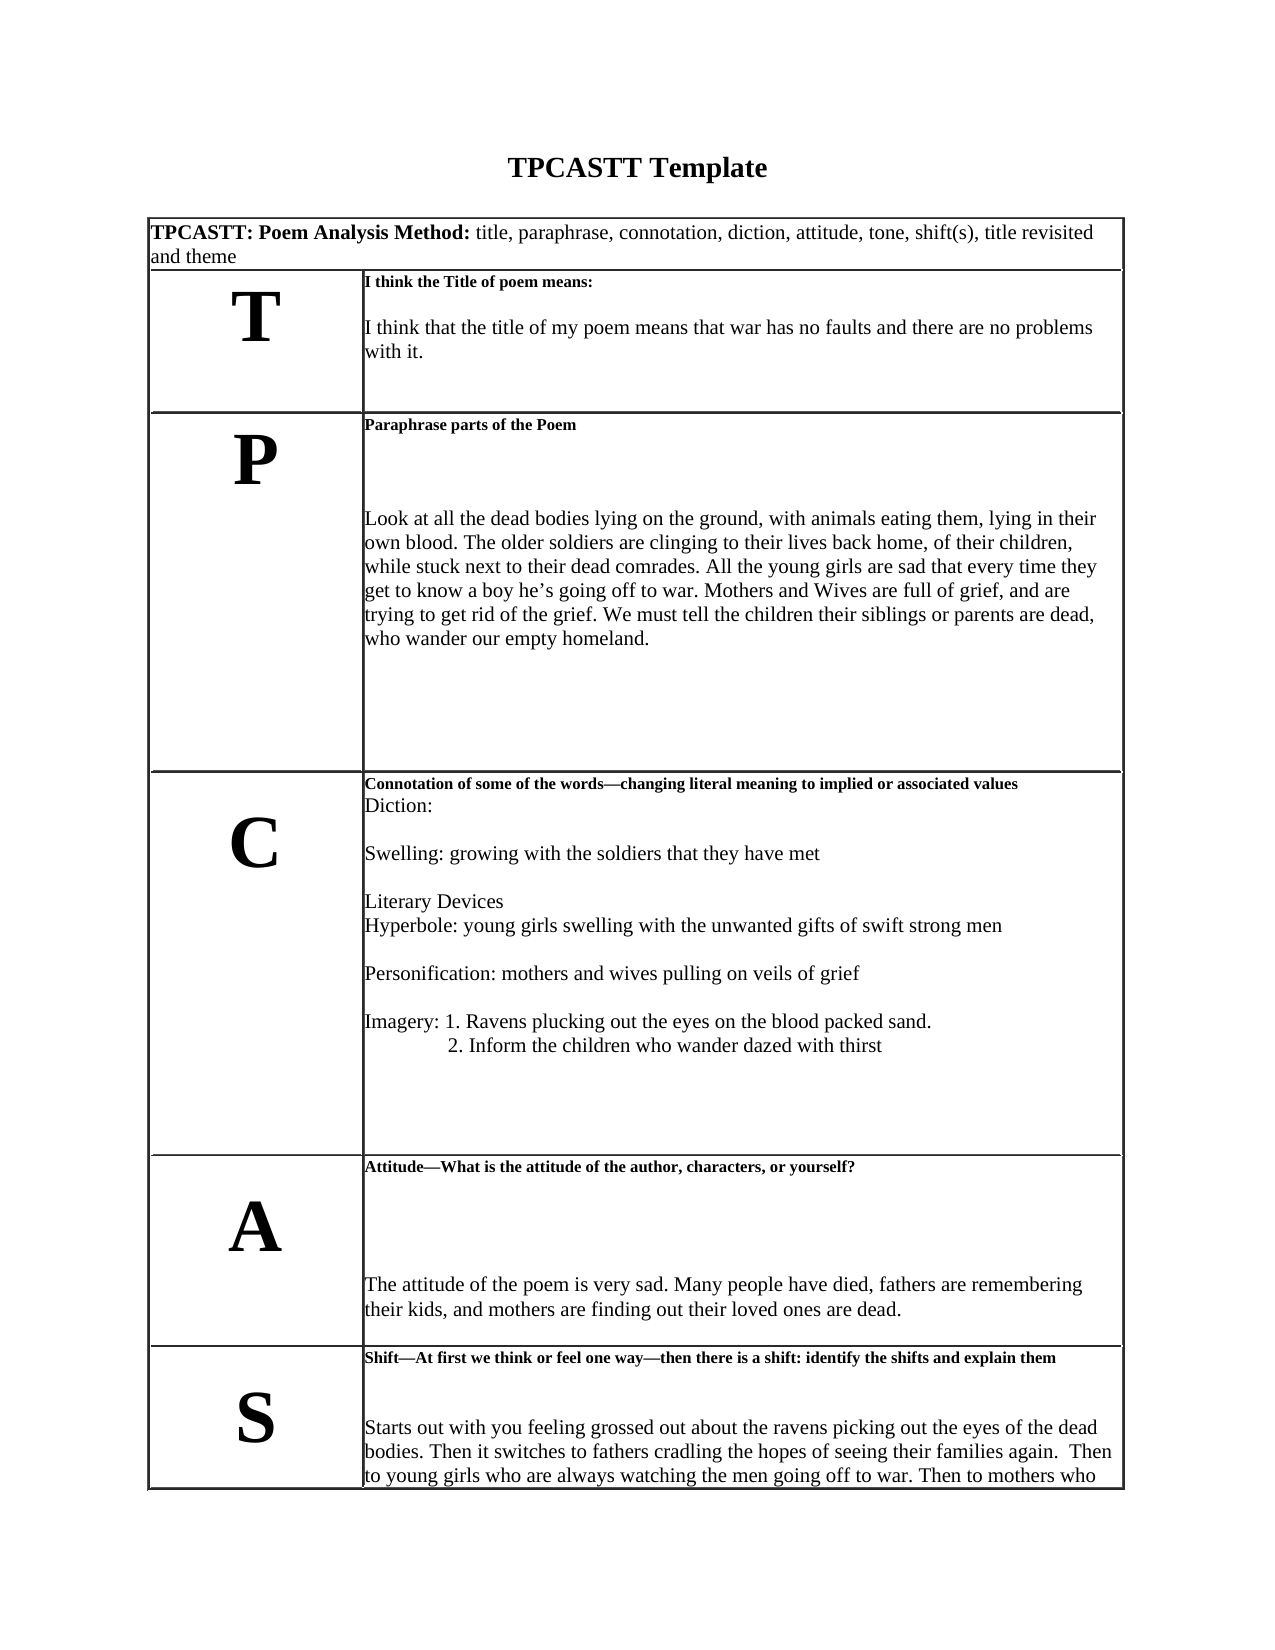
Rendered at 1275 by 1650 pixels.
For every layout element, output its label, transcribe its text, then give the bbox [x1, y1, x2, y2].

table_cell C [151, 773, 361, 1154]
table_cell I think the Title of poem means: I think that the title of my poem means that war has no faults and there are no problems with it. [365, 269, 1123, 411]
table_header TPCASTT: Poem Analysis Method: title, paraphrase, connotation, diction, attitude, tone, shift(s), title revisited and theme [151, 220, 1122, 268]
text TPCASTT Template [150, 150, 1125, 183]
table_cell A [150, 1154, 361, 1344]
table_cell Attitude—What is the attitude of the author, characters, or yourself? The attitude of the poem is very sad. Many people have died, fathers are remembering their kids, and mothers are finding out their loved ones are dead. [365, 1154, 1123, 1344]
table_cell Paraphrase parts of the Poem Look at all the dead bodies lying on the ground, with animals eating them, lying in their own blood. The older soldiers are clinging to their lives back home, of their children, while stuck next to their dead comrades. All the young girls are sad that every time they get to know a boy he’s going off to war. Mothers and Wives are full of grief, and are trying to get rid of the grief. We must tell the children their siblings or parents are dead, who wander our empty homeland. [365, 411, 1123, 770]
table_cell S [151, 1347, 362, 1487]
table_cell Connotation of some of the words—changing literal meaning to implied or associated values Diction: Swelling: growing with the soldiers that they have met Literary Devices Hyperbole: young girls swelling with the unwanted gifts of swift strong men Personification: mothers and wives pulling on veils of grief Imagery: 1. Ravens plucking out the eyes on the blood packed sand. 2. Inform the children who wander dazed with thirst [365, 770, 1123, 1154]
table_cell P [151, 414, 361, 770]
table_cell T [151, 271, 361, 411]
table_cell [364, 1345, 1123, 1487]
